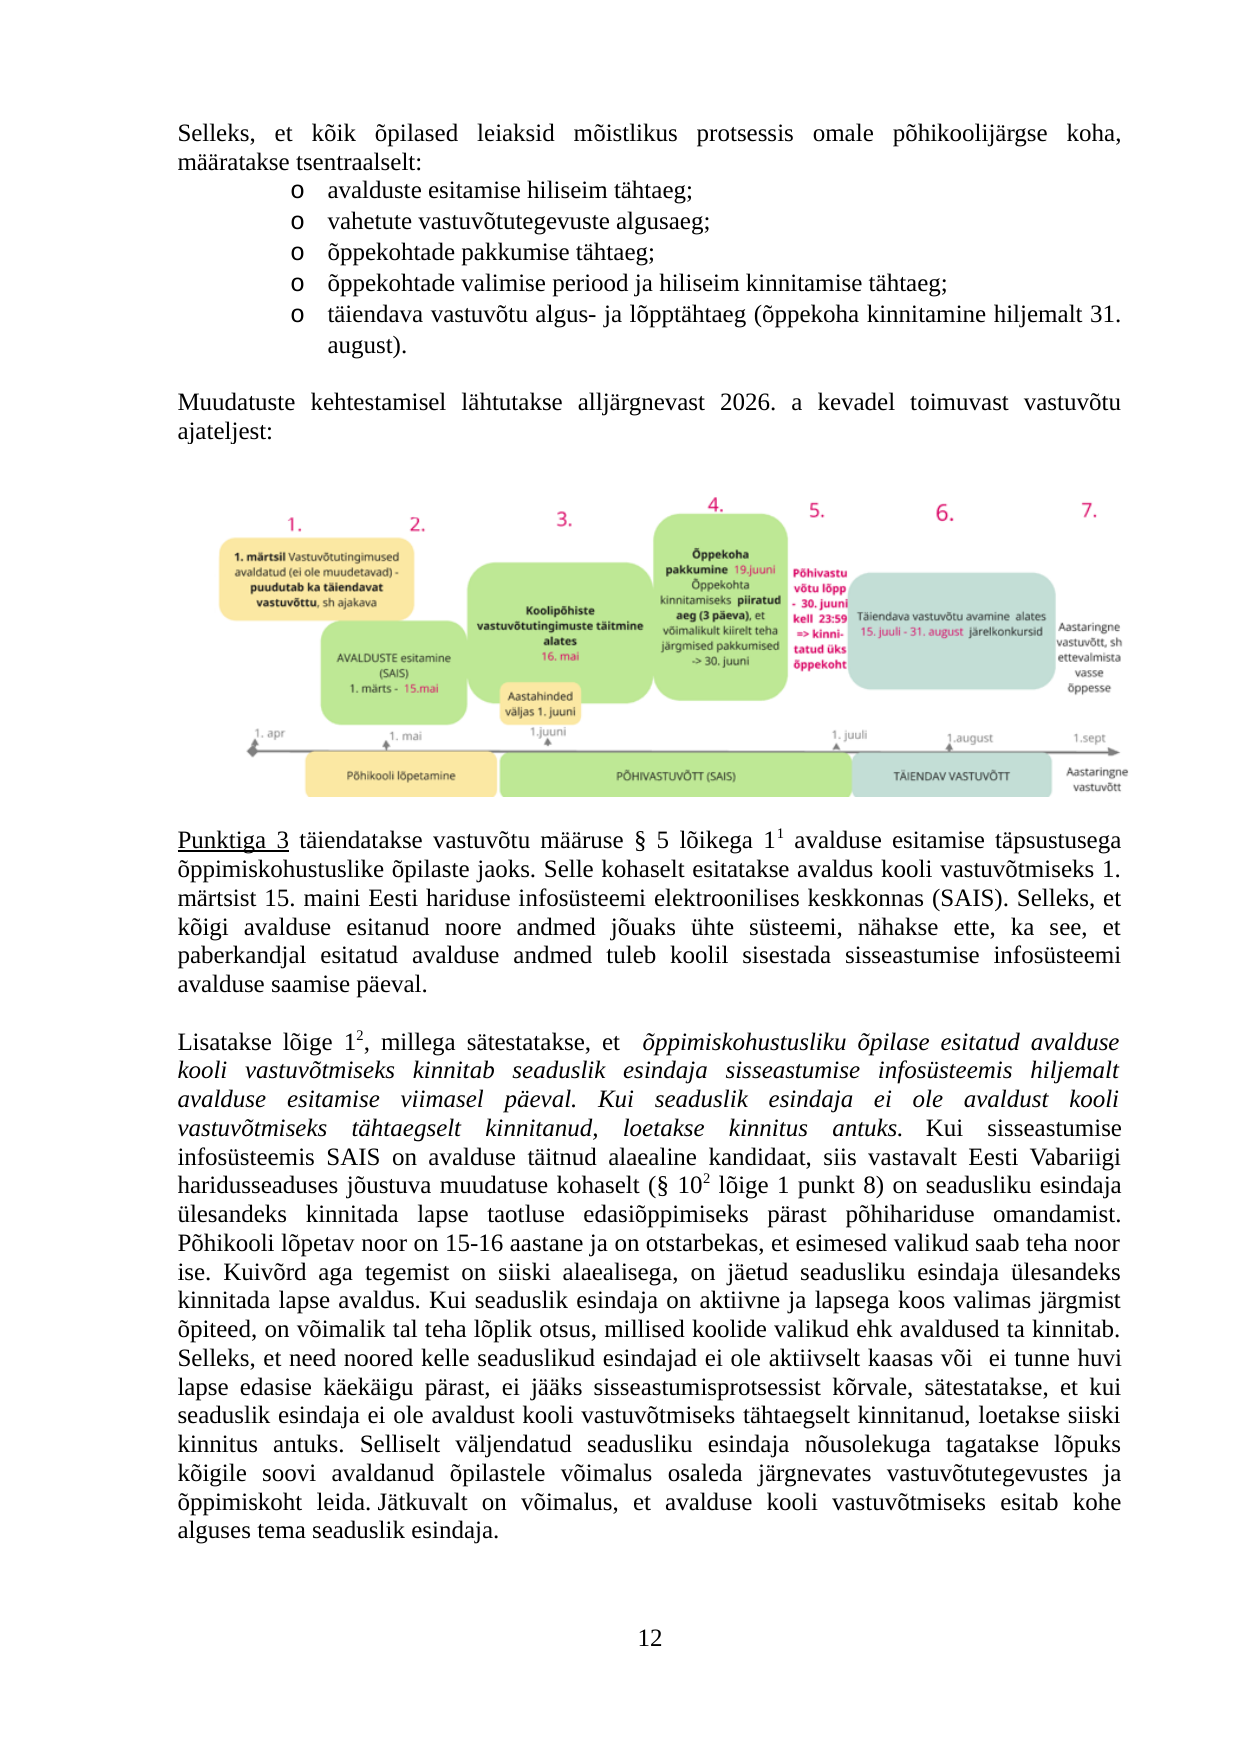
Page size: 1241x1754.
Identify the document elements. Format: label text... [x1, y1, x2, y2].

list õppekohtade pakkumise tähtaeg; [290, 237, 1122, 268]
text Lisatakse lõige 12, millega sätestatakse, et õppimiskohustusliku õpilase esitatud avalduse kooli vastuvõtmiseks kinnitab seaduslik esindaja sisseastumise infosüsteemis hiljemalt avalduse esitamise viimasel päeval. Kui seaduslik esindaja ei ole avaldust kooli vastuvõtmiseks tähtaegselt kinnitanud, loetakse kinnitus antuks. Kui sisseastumise infosüsteemis SAIS on avalduse täitnud alaealine kandidaat, siis vastavalt Eesti Vabariigi haridusseaduses jõustuva muudatuse kohaselt (§ 102 lõige 1 punkt 8) on seadusliku esindaja ülesandeks kinnitada lapse taotluse edasiõppimiseks pärast põhihariduse omandamist. Põhikooli lõpetav noor on 15-16 aastane ja on otstarbekas, et esimesed valikud saab teha noor ise. Kuivõrd aga tegemist on siiski alaealisega, on jäetud seadusliku esindaja ülesandeks kinnitada lapse avaldus. Kui seaduslik esindaja on aktiivne ja lapsega koos valimas järgmist õpiteed, on võimalik tal teha lõplik otsus, millised koolide valikud ehk avaldused ta kinnitab. Selleks, et need noored kelle seaduslikud esindajad ei ole aktiivselt kaasas või ei tunne huvi lapse edasise käekäigu pärast, ei jääks sisseastumisprotsessist kõrvale, sätestatakse, et kui seaduslik esindaja ei ole avaldust kooli vastuvõtmiseks tähtaegselt kinnitanud, loetakse siiski kinnitus antuks. Selliselt väljendatud seadusliku esindaja nõusolekuga tagatakse lõpuks kõigile soovi avaldanud õpilastele võimalus osaleda järgnevates vastuvõtutegevustes ja õppimiskoht leida. Jätkuvalt on võimalus, et avalduse kooli vastuvõtmiseks esitab kohe alguses tema seaduslik esindaja. [177, 1027, 1122, 1544]
list täiendava vastuvõtu algus- ja lõpptähtaeg (õppekoha kinnitamine hiljemalt 31. august). [290, 299, 1122, 358]
list avalduste esitamise hiliseim tähtaeg; [290, 176, 1122, 206]
text Punktiga 3 täiendatakse vastuvõtu määruse § 5 lõikega 11 avalduse esitamise täpsustusega õppimiskohustuslike õpilaste jaoks. Selle kohaselt esitatakse avaldus kooli vastuvõtmiseks 1. märtsist 15. maini Eesti hariduse infosüsteemi elektroonilises keskkonnas (SAIS). Selleks, et kõigi avalduse esitanud noore andmed jõuaks ühte süsteemi, nähakse ette, ka see, et paberkandjal esitatud avalduse andmed tuleb koolil sisestada sisseastumise infosüsteemi avalduse saamise päeval. [177, 825, 1122, 998]
picture [177, 444, 1160, 797]
list õppekohtade valimise periood ja hiliseim kinnitamise tähtaeg; [290, 268, 1122, 299]
text Selleks, et kõik õpilased leiaksid mõistlikus protsessis omale põhikoolijärgse koha, määratakse tsentraalselt: [177, 118, 1122, 176]
text Muudatuste kehtestamisel lähtutakse alljärgnevast 2026. a kevadel toimuvast vastuvõtu ajateljest: [177, 387, 1122, 444]
list vahetute vastuvõtutegevuste algusaeg; [290, 206, 1122, 237]
